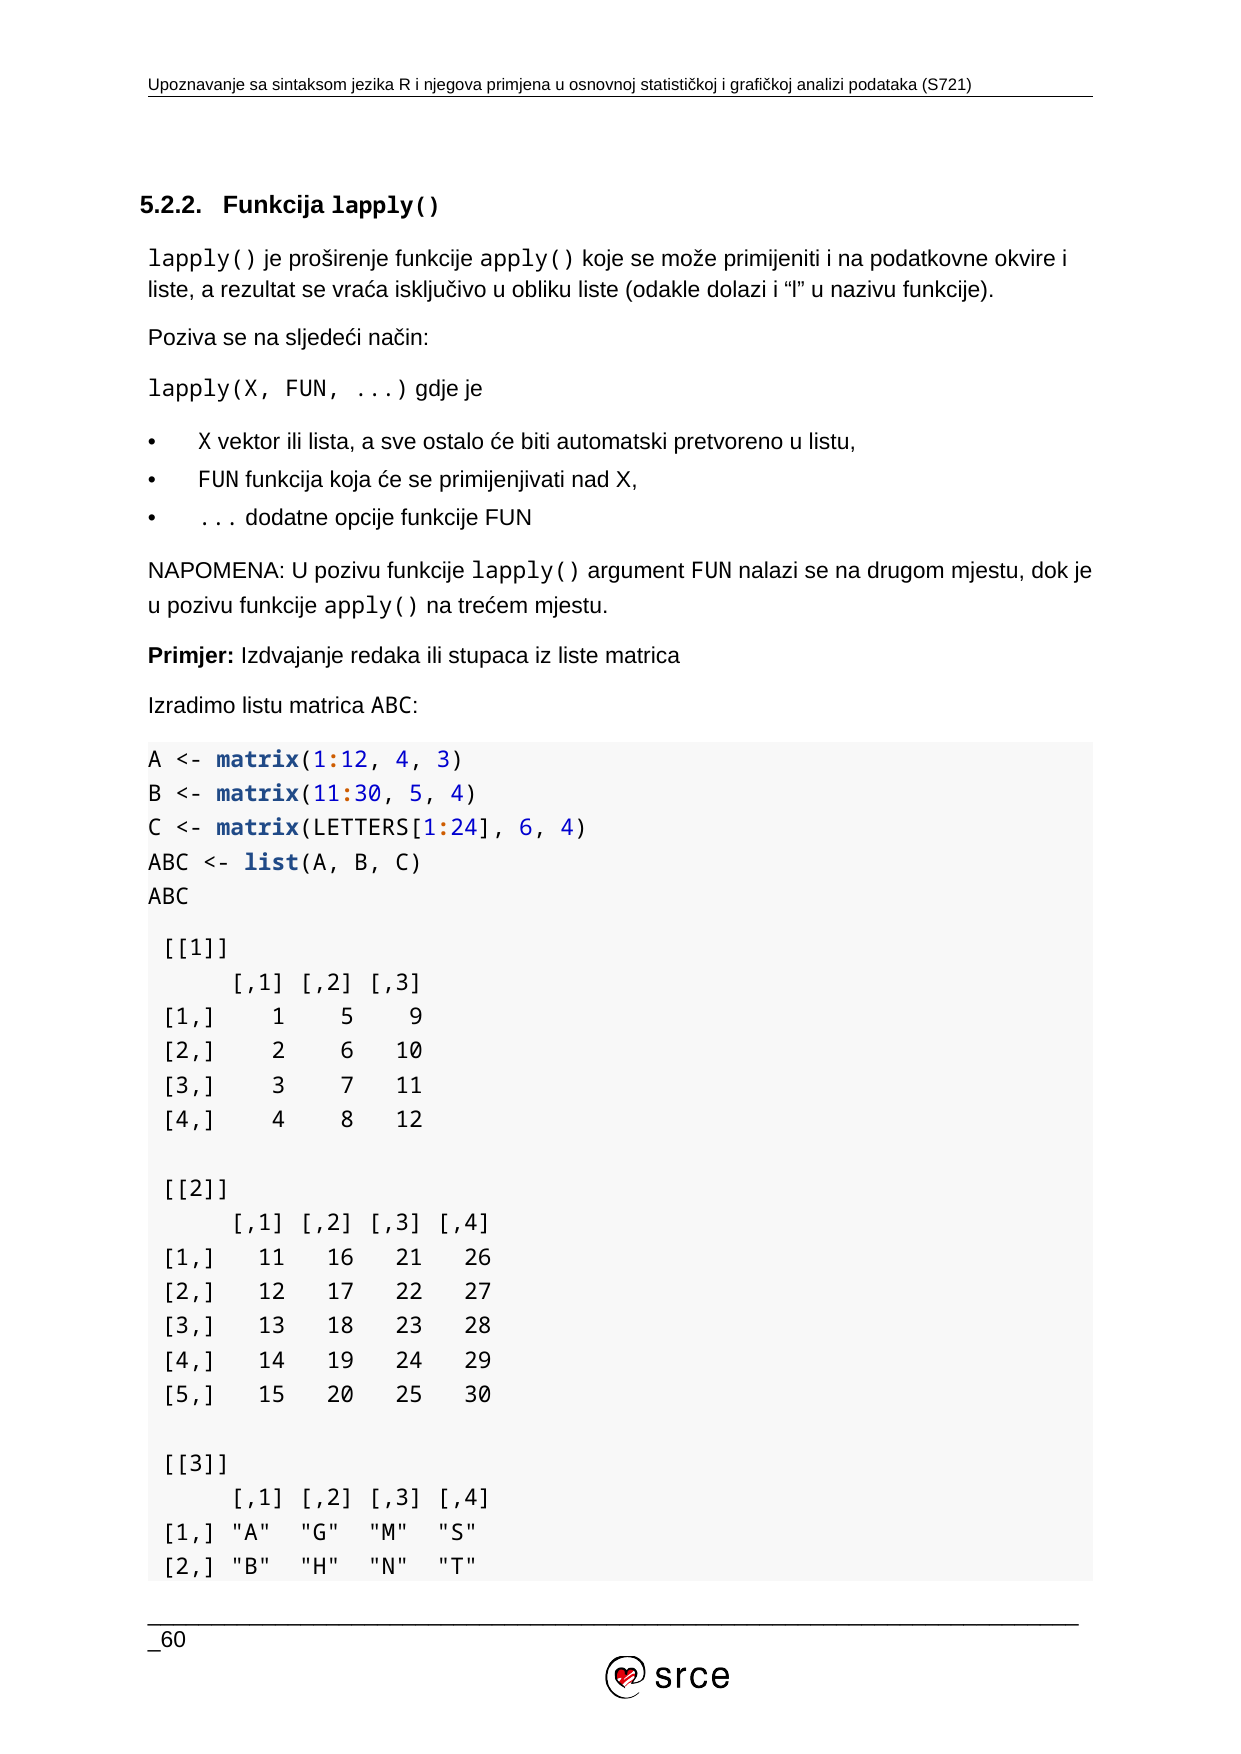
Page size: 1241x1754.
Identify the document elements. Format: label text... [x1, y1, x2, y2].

text A <- matrix(1:12, 4, 3) B <- matrix(11:30, 5, 4) C <- matrix(LETTERS[1:24], 6, 4) ABC <- list(A, B, C) ABC [148, 742, 1093, 911]
text Izradimo listu matrica ABC: [148, 689, 1093, 721]
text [148, 931, 1093, 1581]
text lapply() je proširenje funkcije apply() koje se može primijeniti i na podatkovne okvire i liste, a rezultat se vraća isključivo u obliku liste (odakle dolazi i “l” u nazivu funkcije). [148, 242, 1093, 303]
text Primjer: Izdvajanje redaka ili stupaca iz liste matrica [148, 642, 1093, 668]
picture [605, 1656, 729, 1699]
text lapply(X, FUN, ...) gdje je [148, 372, 1093, 403]
subtitle Funkcija lapply() [139, 189, 1093, 221]
list ... dodatne opcije funkcije FUN [148, 501, 1093, 532]
text Poziva se na sljedeći način: [148, 324, 1093, 350]
text NAPOMENA: U pozivu funkcije lapply() argument FUN nalazi se na drugom mjestu, dok je u pozivu funkcije apply() na trećem mjestu. [148, 554, 1093, 620]
list FUN funkcija koja će se primijenjivati nad X, [148, 463, 1093, 494]
list X vektor ili lista, a sve ostalo će biti automatski pretvoreno u listu, [148, 425, 1093, 456]
